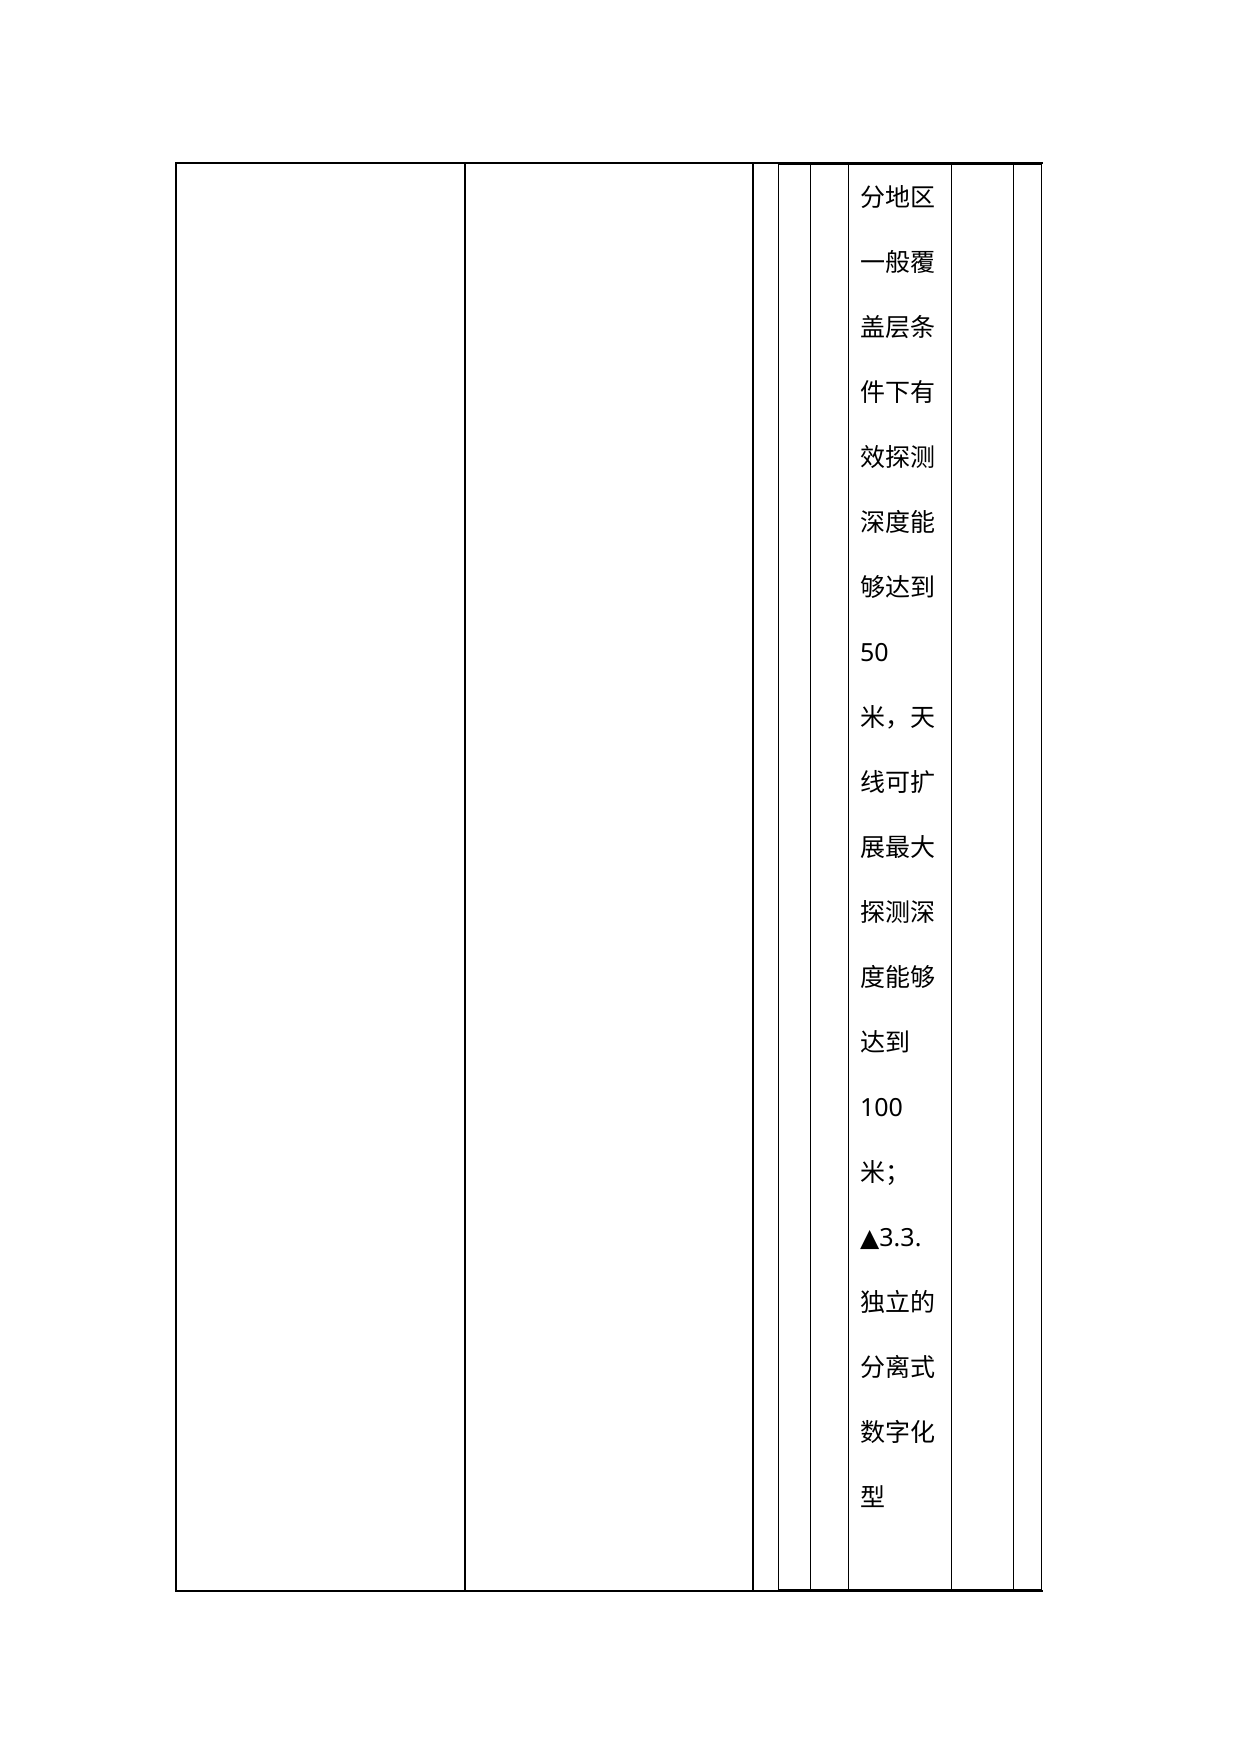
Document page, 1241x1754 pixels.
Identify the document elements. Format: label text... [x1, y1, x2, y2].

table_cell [779, 165, 810, 1589]
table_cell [849, 165, 951, 1589]
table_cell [952, 165, 1013, 1589]
table_cell [177, 164, 464, 1590]
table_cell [811, 165, 848, 1589]
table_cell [754, 164, 778, 1590]
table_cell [1014, 165, 1041, 1589]
table_cell 1 [466, 164, 752, 1590]
